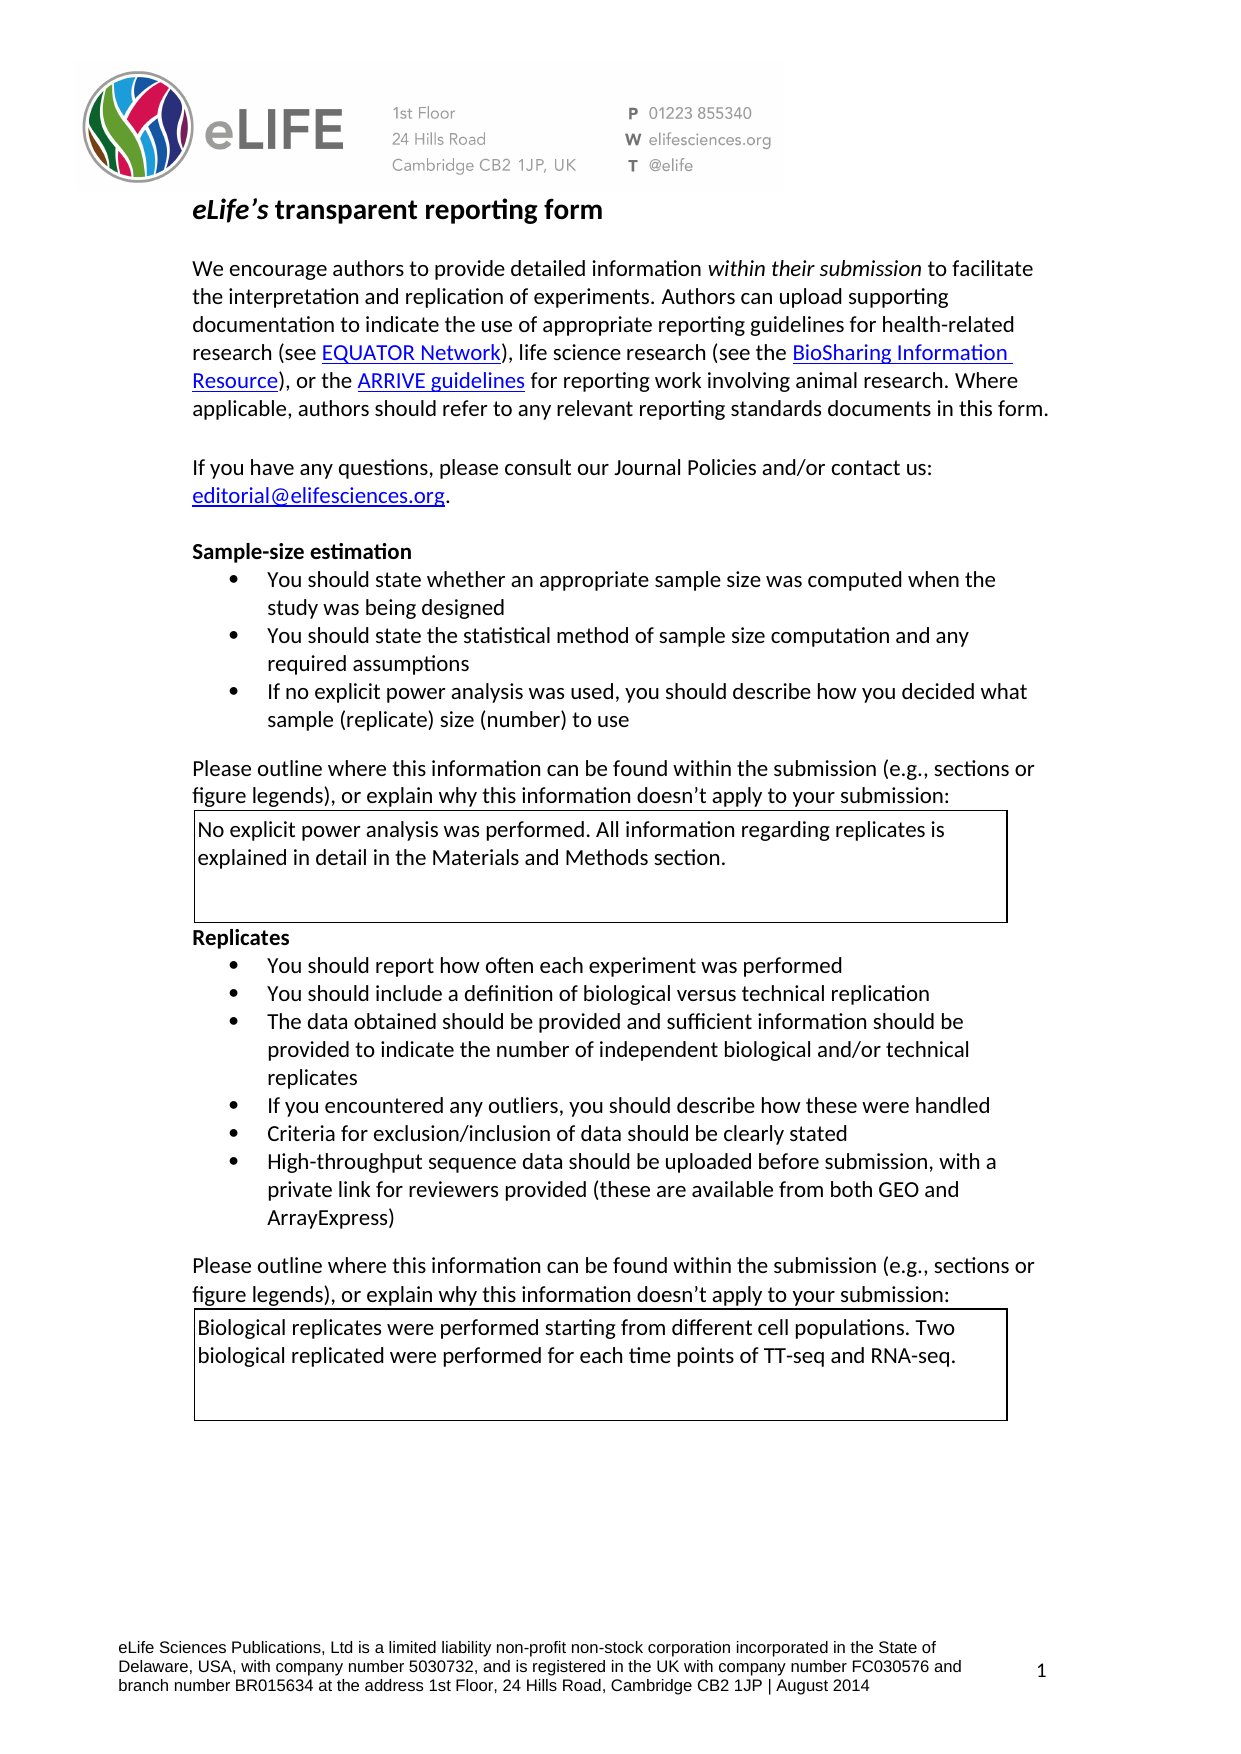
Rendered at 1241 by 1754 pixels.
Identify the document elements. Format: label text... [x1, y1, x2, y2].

text Replicates [192, 838, 1053, 951]
list You should report how often each experiment was performed [229, 951, 1053, 979]
list You should state whether an appropriate sample size was computed when the study was being designed [229, 565, 1053, 621]
list If no explicit power analysis was used, you should describe how you decided what sample (replicate) size (number) to use [229, 677, 1053, 733]
text No explicit power analysis was performed. All information regarding replicates is [195, 813, 1006, 843]
text Sample-size estimation [192, 537, 1053, 565]
text explained in detail in the Materials and Methods section. [195, 843, 1006, 874]
list Criteria for exclusion/inclusion of data should be clearly stated [229, 1119, 1053, 1147]
text eLife’s transparent reporting form [192, 191, 1053, 226]
list You should state the statistical method of sample size computation and any required assumptions [229, 621, 1053, 677]
list You should include a definition of biological versus technical replication [229, 979, 1053, 1007]
list If you encountered any outliers, you should describe how these were handled [229, 1091, 1053, 1119]
list The data obtained should be provided and sufficient information should be provided to indicate the number of independent biological and/or technical replicates [229, 1007, 1053, 1091]
text Biological replicates were performed starting from different cell populations. Two biological replicated were performed for each time points of TT-seq and RNA-seq. [195, 1311, 1006, 1372]
text We encourage authors to provide detailed information within their submission to facilitate the interpretation and replication of experiments. Authors can upload supporting documentation to indicate the use of appropriate reporting guidelines for health-related research (see EQUATOR Network), life science research (see the BioSharing Information Resource), or the ARRIVE guidelines for reporting work involving animal research. Where applicable, authors should refer to any relevant reporting standards documents in this form. [192, 254, 1053, 423]
picture [73, 59, 784, 191]
list High-throughput sequence data should be uploaded before submission, with a private link for reviewers provided (these are available from both GEO and ArrayExpress) [229, 1147, 1053, 1231]
text If you have any questions, please consult our Journal Policies and/or contact us: editorial@elifesciences.org. [192, 453, 1053, 509]
